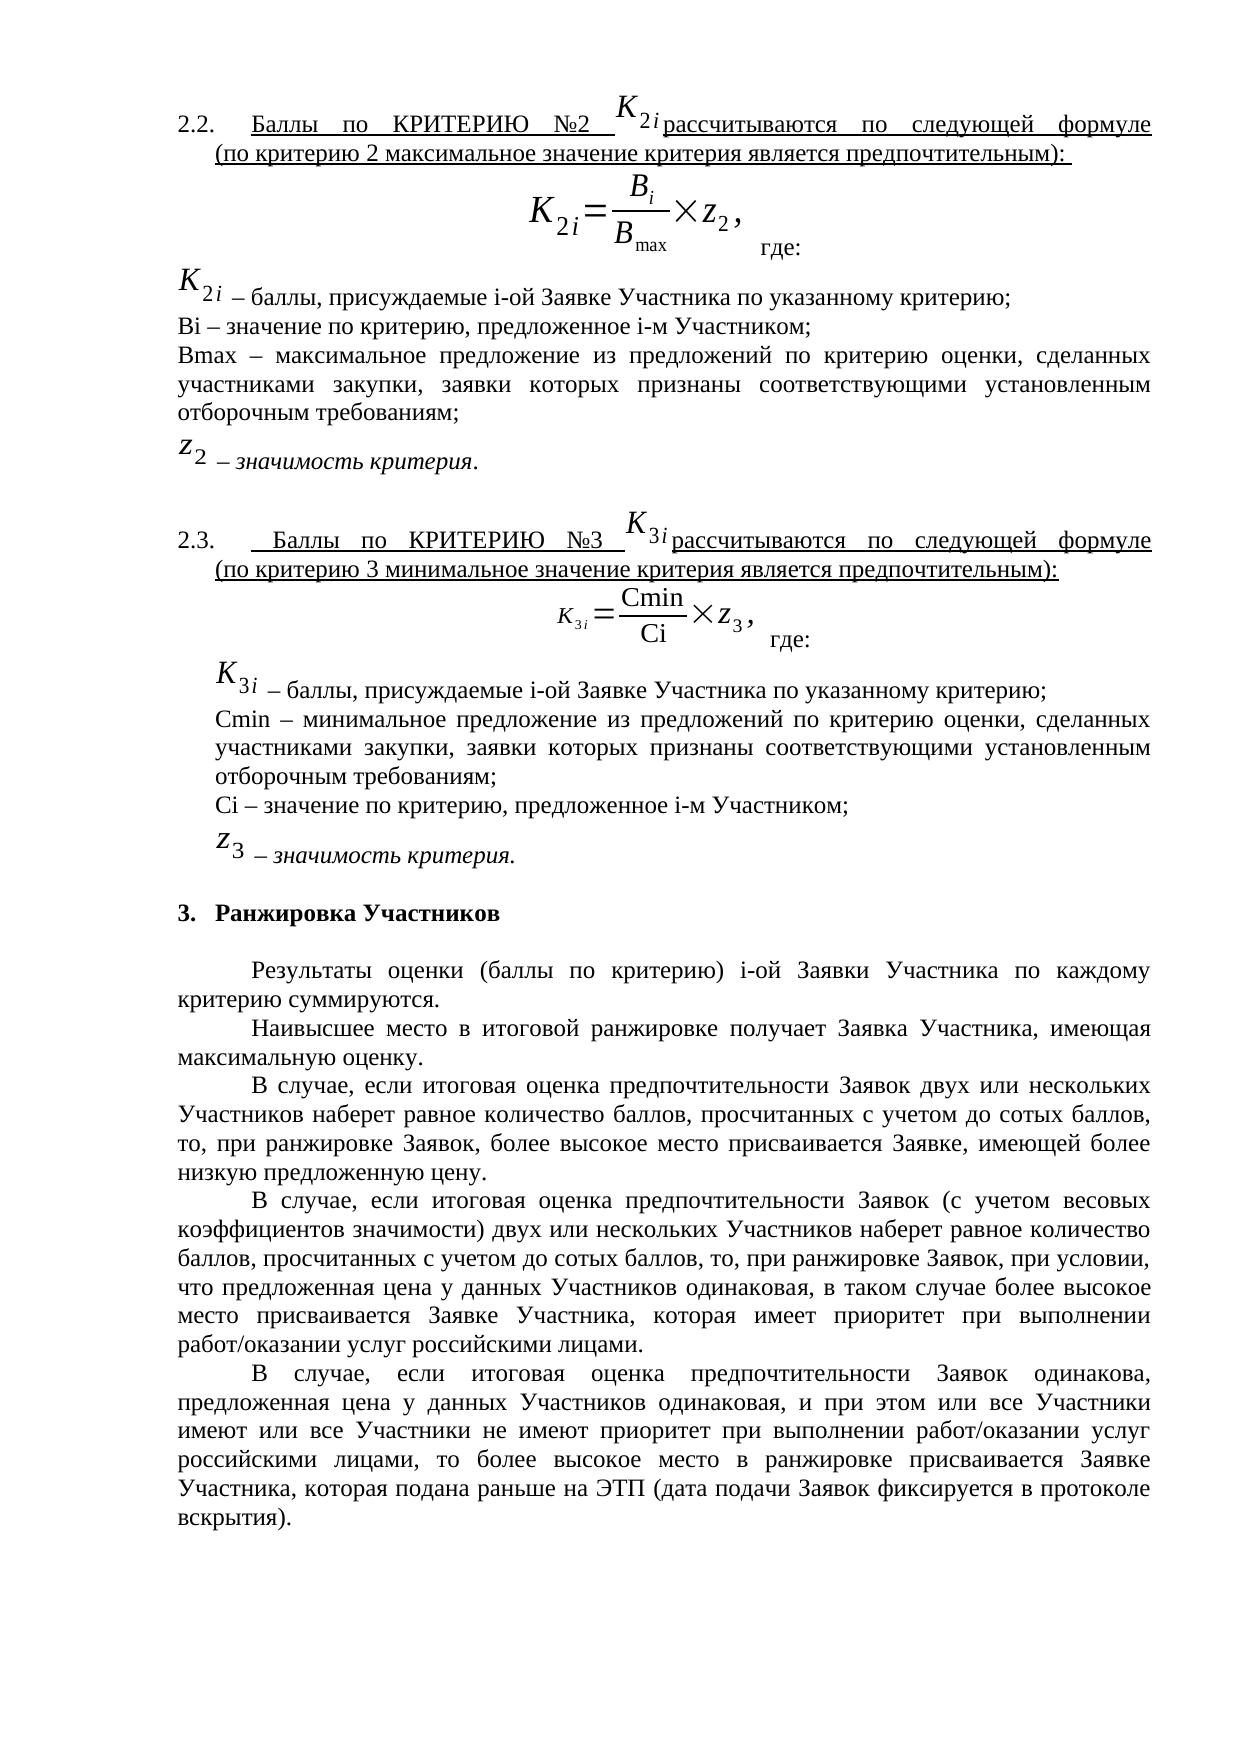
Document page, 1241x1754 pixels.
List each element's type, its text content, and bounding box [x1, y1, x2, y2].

text Ci – значение по критерию, предложенное i-м Участником; [215, 790, 1152, 819]
text где: [215, 583, 1152, 653]
text Cmin – минимальное предложение из предложений по критерию оценки, сделанных участниками закупки, заявки которых признаны соответствующими установленным отборочным требованиям; [215, 704, 1152, 790]
text где: [177, 167, 1152, 261]
text – значимость критерия. [177, 426, 1152, 475]
text В случае, если итоговая оценка предпочтительности Заявок двух или нескольких Участников наберет равное количество баллов, просчитанных с учетом до сотых баллов, то, при ранжировке Заявок, более высокое место присваивается Заявке, имеющей более низкую предложенную цену. [177, 1070, 1152, 1185]
text – баллы, присуждаемые i-ой Заявке Участника по указанному критерию; [215, 653, 1152, 704]
text Наивысшее место в итоговой ранжировке получает Заявка Участника, имеющая максимальную оценку. [177, 1013, 1152, 1070]
list Ранжировка Участников [177, 898, 1152, 927]
list Баллы по КРИТЕРИЮ №3 рассчитываются по следующей формуле (по критерию 3 минимальное значение критерия является предпочтительным): [177, 504, 1152, 583]
text В случае, если итоговая оценка предпочтительности Заявок (с учетом весовых коэффициентов значимости) двух или нескольких Участников наберет равное количество баллов, просчитанных с учетом до сотых баллов, то, при ранжировке Заявок, при условии, что предложенная цена у данных Участников одинаковая, в таком случае более высокое место присваивается Заявке Участника, которая имеет приоритет при выполнении работ/оказании услуг российскими лицами. [177, 1185, 1152, 1358]
text – значимость критерия. [215, 819, 1152, 869]
text Результаты оценки (баллы по критерию) i-ой Заявки Участника по каждому критерию суммируются. [177, 955, 1152, 1013]
text – баллы, присуждаемые i-ой Заявке Участника по указанному критерию; [177, 261, 1152, 311]
list Баллы по КРИТЕРИЮ №2 рассчитываются по следующей формуле (по критерию 2 максимальное значение критерия является предпочтительным): [177, 88, 1152, 167]
text В случае, если итоговая оценка предпочтительности Заявок одинакова, предложенная цена у данных Участников одинаковая, и при этом или все Участники имеют или все Участники не имеют приоритет при выполнении работ/оказании услуг российскими лицами, то более высокое место в ранжировке присваивается Заявке Участника, которая подана раньше на ЭТП (дата подачи Заявок фиксируется в протоколе вскрытия). [177, 1358, 1152, 1530]
text Bi – значение по критерию, предложенное i-м Участником; [177, 311, 1152, 340]
text Bmax – максимальное предложение из предложений по критерию оценки, сделанных участниками закупки, заявки которых признаны соответствующими установленным отборочным требованиям; [177, 340, 1152, 426]
